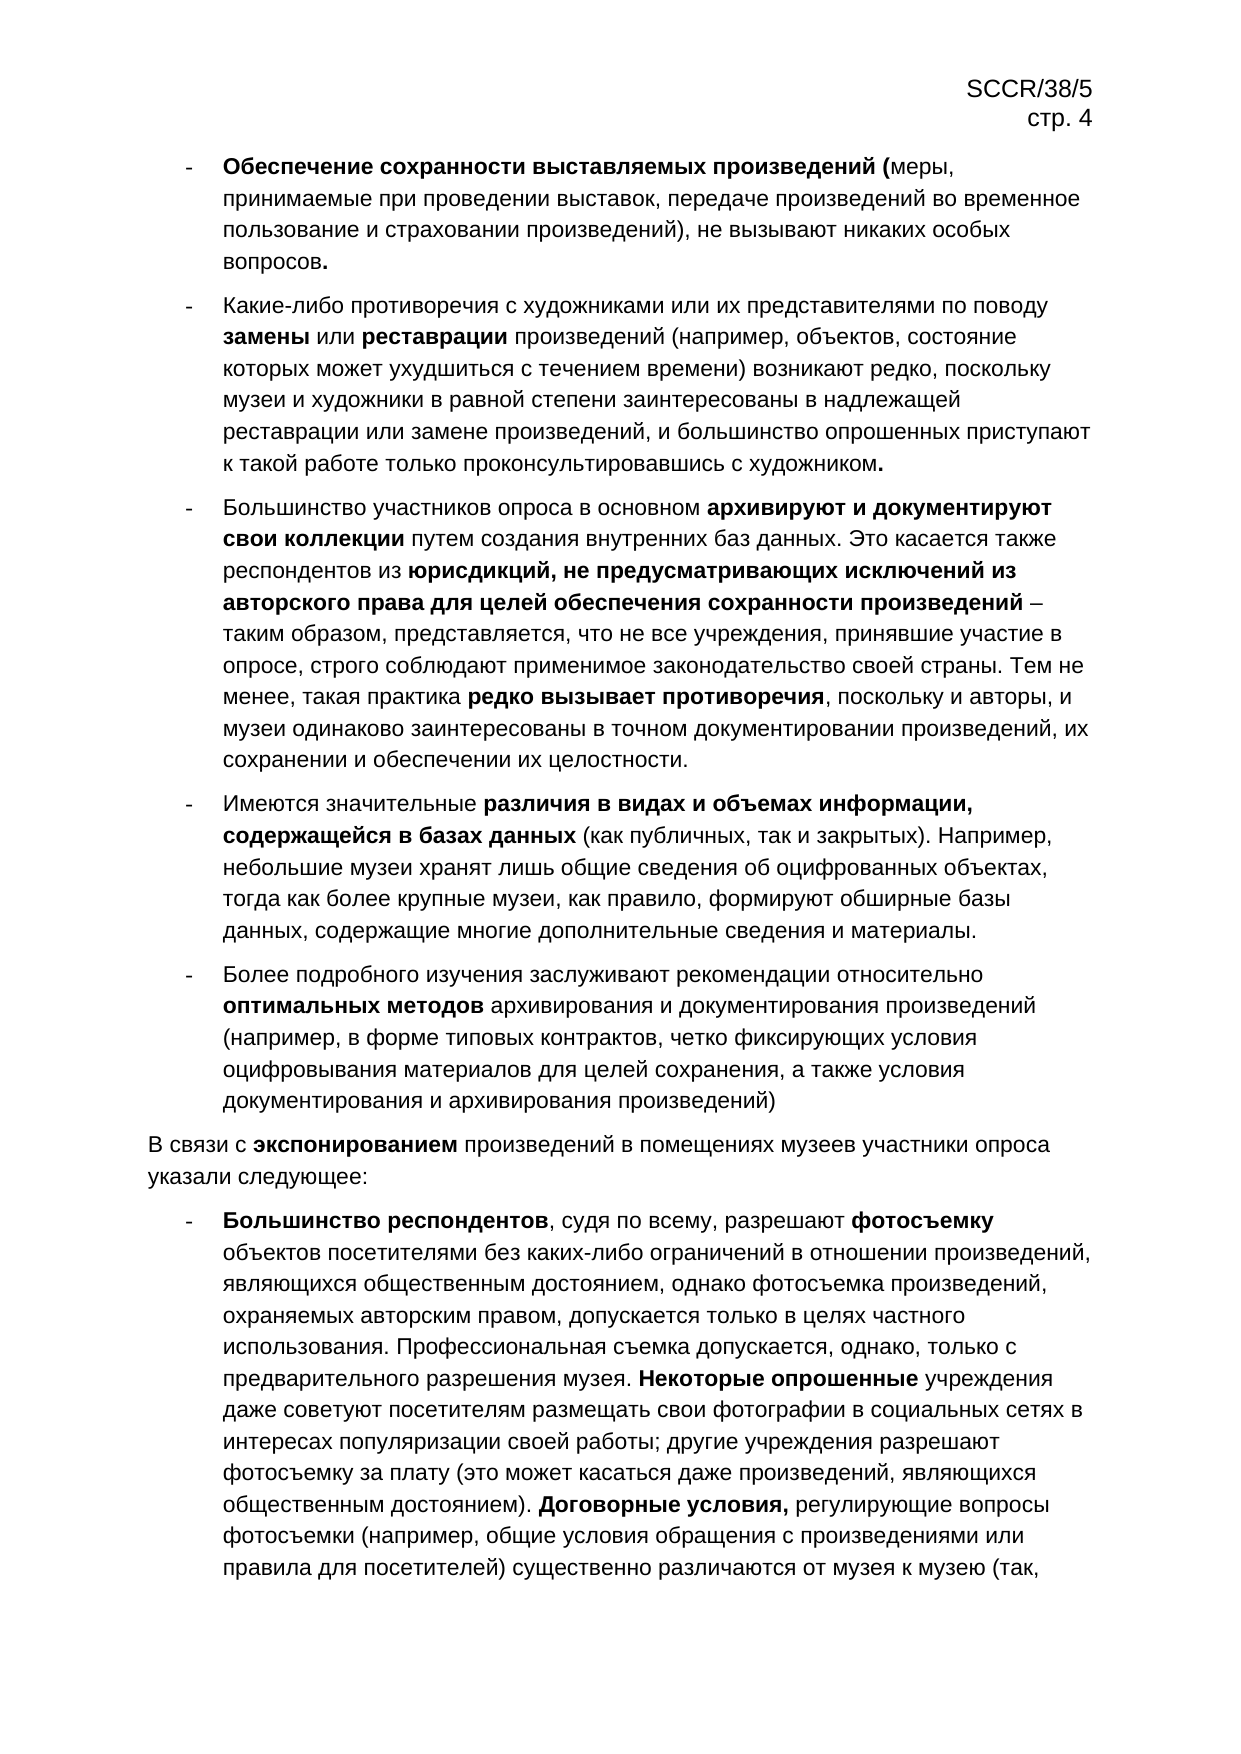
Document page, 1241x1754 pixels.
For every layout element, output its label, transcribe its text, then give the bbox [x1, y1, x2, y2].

text В связи с экспонированием произведений в помещениях музеев участники опроса указали следующее: [148, 1131, 1093, 1189]
list Имеются значительные различия в видах и объемах информации, содержащейся в базах данных (как публичных, так и закрытых). Например, небольшие музеи хранят лишь общие сведения об оцифрованных объектах, тогда как более крупные музеи, как правило, формируют обширные базы данных, содержащие многие дополнительные сведения и материалы. [185, 790, 1093, 943]
list Какие-либо противоречия с художниками или их представителями по поводу замены или реставрации произведений (например, объектов, состояние которых может ухудшиться с течением времени) возникают редко, поскольку музеи и художники в равной степени заинтересованы в надлежащей реставрации или замене произведений, и большинство опрошенных приступают к такой работе только проконсультировавшись с художником. [185, 292, 1093, 476]
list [185, 1207, 1093, 1580]
list Большинство участников опроса в основном архивируют и документируют свои коллекции путем создания внутренних баз данных. Это касается также респондентов из юрисдикций, не предусматривающих исключений из авторского права для целей обеспечения сохранности произведений – таким образом, представляется, что не все учреждения, принявшие участие в опросе, строго соблюдают применимое законодательство своей страны. Тем не менее, такая практика редко вызывает противоречия, поскольку и авторы, и музеи одинаково заинтересованы в точном документировании произведений, их сохранении и обеспечении их целостности. [185, 494, 1093, 773]
list Более подробного изучения заслуживают рекомендации относительно оптимальных методов архивирования и документирования произведений (например, в форме типовых контрактов, четко фиксирующих условия оцифровывания материалов для целей сохранения, а также условия документирования и архивирования произведений) [185, 961, 1093, 1113]
list Обеспечение сохранности выставляемых произведений (меры, принимаемые при проведении выставок, передаче произведений во временное пользование и страховании произведений), не вызывают никаких особых вопросов. [185, 153, 1093, 274]
